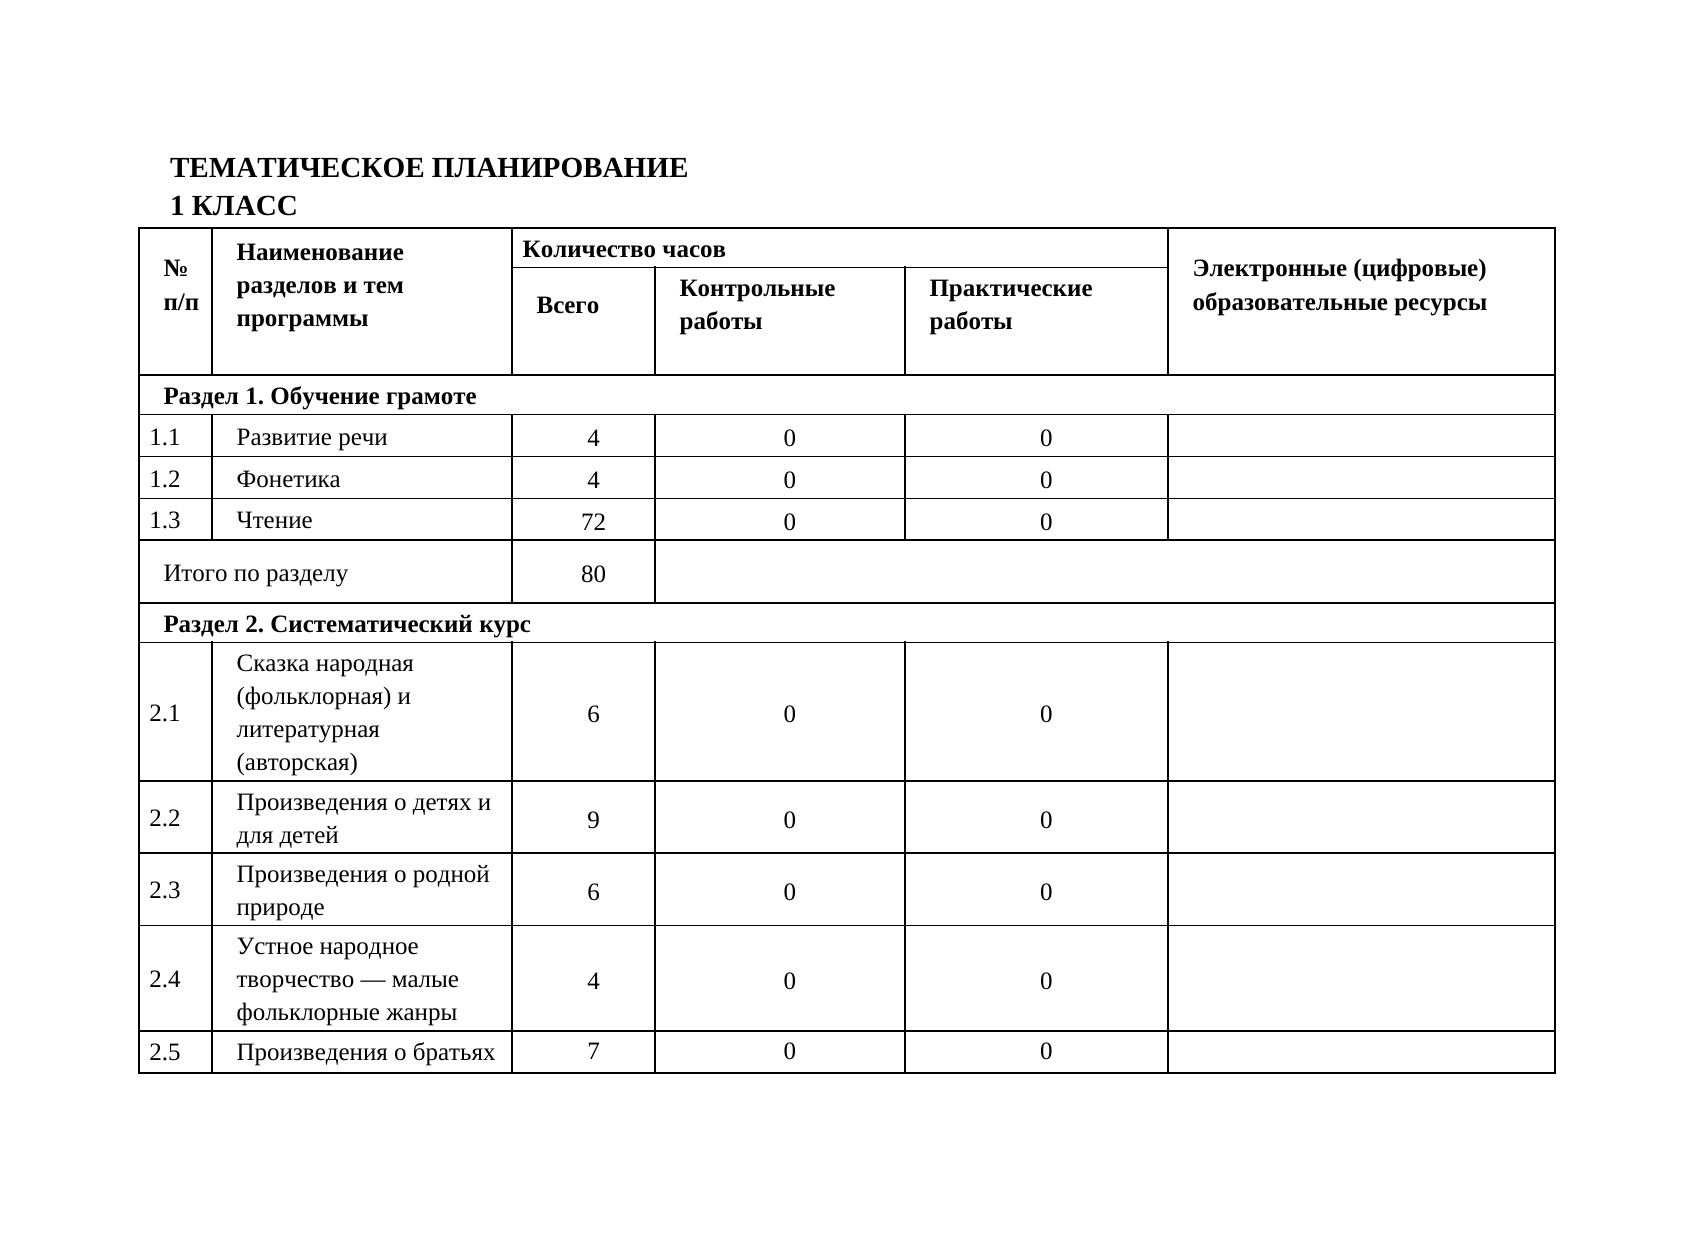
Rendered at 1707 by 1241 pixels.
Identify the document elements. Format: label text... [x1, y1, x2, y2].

table_cell Сказка народная (фольклорная) и литературная (авторская) [213, 643, 511, 780]
table_cell 0 [656, 1032, 904, 1072]
table_cell Раздел 1. Обучение грамоте [140, 376, 1554, 414]
table_cell Произведения о родной природе [213, 854, 511, 925]
table_cell Устное народное творчество — малые фольклорные жанры [213, 926, 511, 1030]
table_cell 72 [513, 499, 654, 539]
table_cell [656, 541, 1554, 602]
table_cell 0 [906, 1032, 1167, 1072]
table_cell 7 [513, 1032, 654, 1072]
table_cell 2.2 [140, 782, 211, 852]
table_cell 9 [513, 782, 654, 852]
table_cell 1.2 [140, 457, 211, 497]
table_header Наименование разделов и тем программы [213, 229, 511, 374]
table_cell [1169, 1032, 1554, 1072]
table_cell 2.4 [140, 926, 211, 1030]
table_cell Контрольные работы [656, 268, 904, 374]
table_cell 6 [513, 643, 654, 780]
table_header Количество часов [513, 229, 1167, 266]
table_cell Итого по разделу [140, 541, 511, 602]
table_cell 0 [656, 457, 904, 497]
table_cell Раздел 2. Систематический курс [140, 604, 1554, 641]
table_cell 1.1 [140, 415, 211, 456]
table_cell 0 [906, 643, 1167, 780]
table_cell [1169, 854, 1554, 925]
table_header № п/п [140, 229, 211, 374]
table_cell Чтение [213, 499, 511, 539]
table_cell 0 [656, 415, 904, 456]
text 1 КЛАСС [162, 188, 1557, 222]
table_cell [213, 1032, 511, 1072]
table_cell 4 [513, 415, 654, 456]
table_cell 0 [906, 782, 1167, 852]
table_cell 4 [513, 926, 654, 1030]
table_cell [1169, 499, 1554, 539]
table_cell 80 [513, 541, 654, 602]
table_cell 0 [906, 926, 1167, 1030]
table_cell 6 [513, 854, 654, 925]
table_cell Развитие речи [213, 415, 511, 456]
table_cell Всего [513, 268, 654, 374]
text ТЕМАТИЧЕСКОЕ ПЛАНИРОВАНИЕ [162, 150, 1557, 183]
table_cell 0 [906, 457, 1167, 497]
table_cell 0 [656, 499, 904, 539]
table_cell [1169, 926, 1554, 1030]
table_header Электронные (цифровые) образовательные ресурсы [1169, 229, 1554, 374]
table_cell 0 [656, 854, 904, 925]
table_cell 2.1 [140, 643, 211, 780]
table_cell [1169, 643, 1554, 780]
table_cell 0 [656, 643, 904, 780]
table_cell [1169, 457, 1554, 497]
table_cell Практические работы [906, 268, 1167, 374]
table_cell 0 [906, 499, 1167, 539]
table_cell [1169, 782, 1554, 852]
table_cell 2.5 [140, 1032, 211, 1072]
table_cell 1.3 [140, 499, 211, 539]
table_cell 0 [656, 782, 904, 852]
table_cell 0 [906, 854, 1167, 925]
table_cell Произведения о детях и для детей [213, 782, 511, 852]
table_cell 4 [513, 457, 654, 497]
table_cell [1169, 415, 1554, 456]
table_cell 0 [656, 926, 904, 1030]
table_cell Фонетика [213, 457, 511, 497]
table_cell 2.3 [140, 854, 211, 925]
table_cell 0 [906, 415, 1167, 456]
